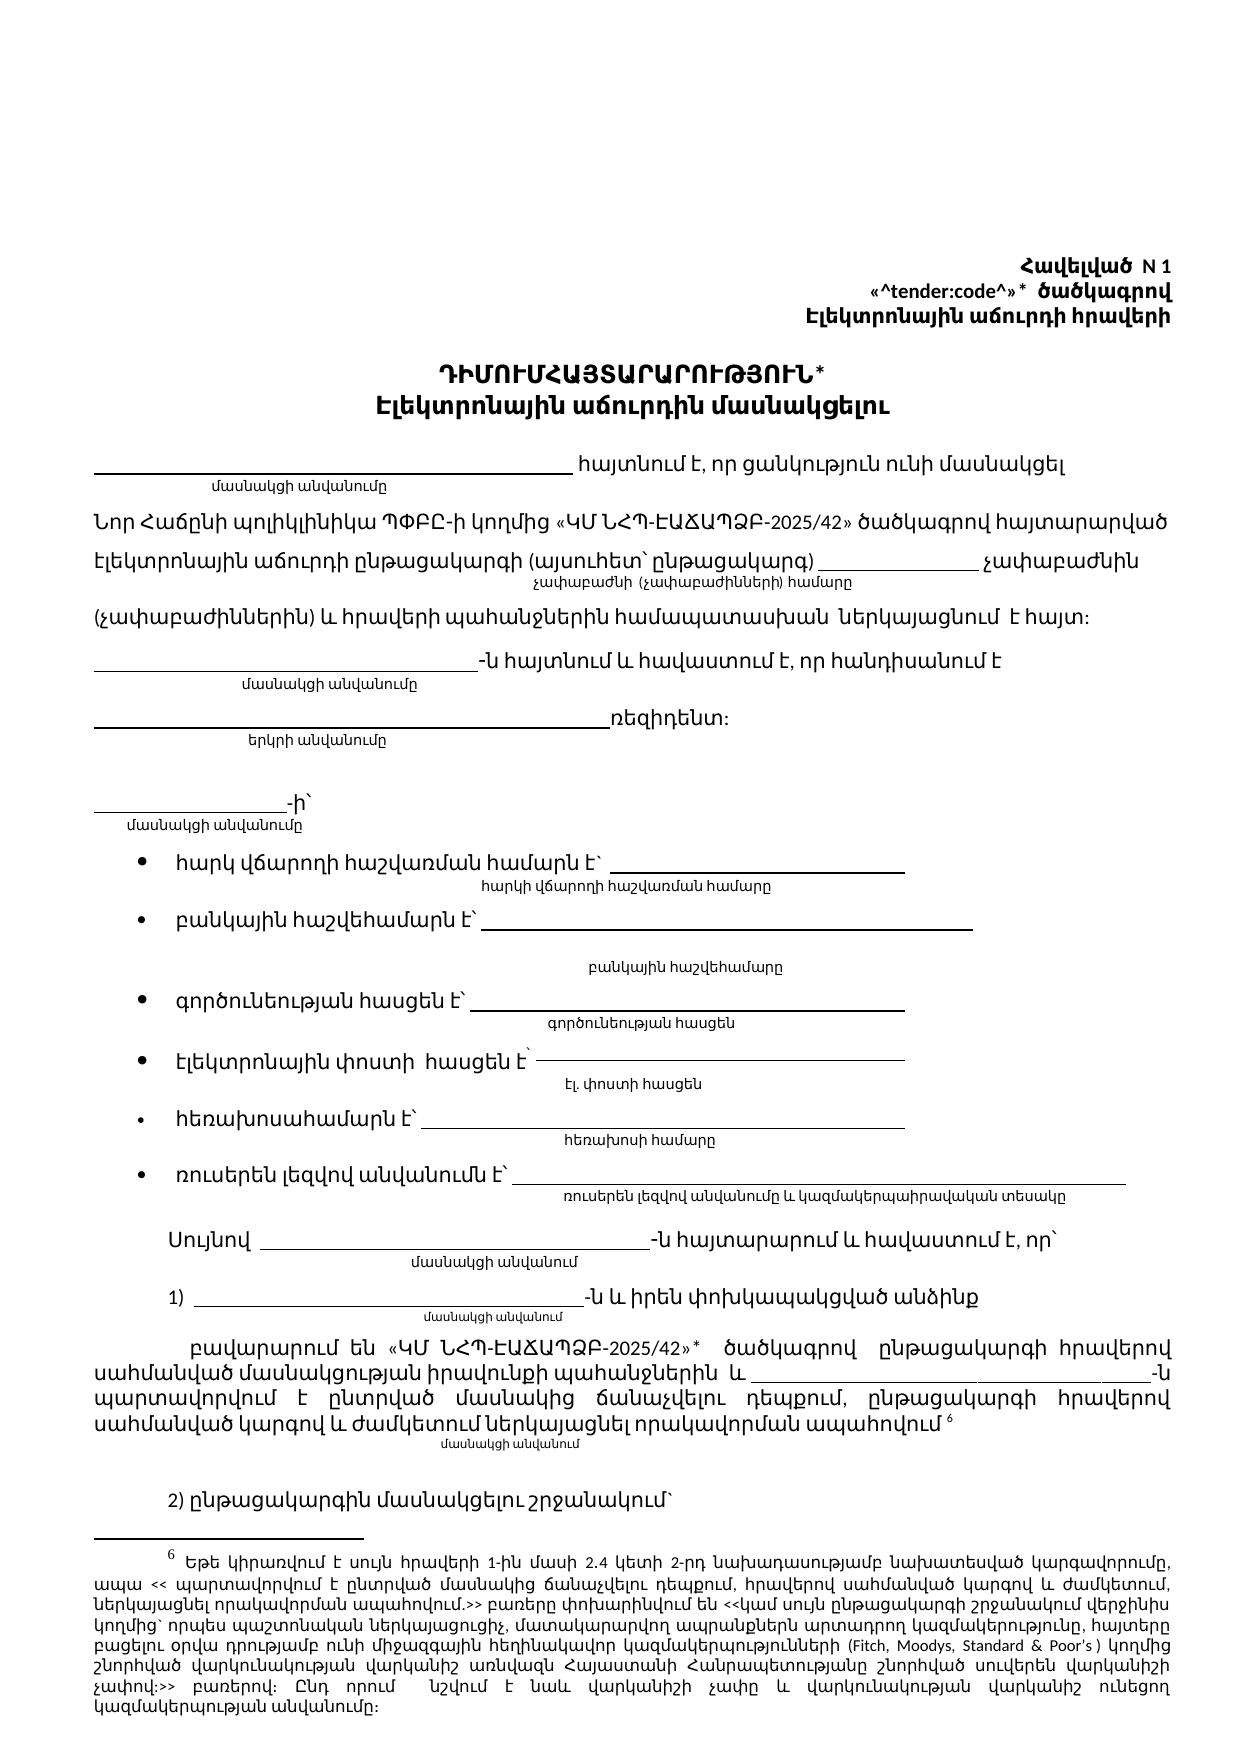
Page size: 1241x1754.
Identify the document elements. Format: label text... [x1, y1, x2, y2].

text (չափաբաժիններին) և հրավերի պահանջներին համապատասխան ներկայացնում է հայտ: [94, 604, 1171, 629]
text Սույնով -ն հայտարարում և հավաստում է, որ՝ [94, 1223, 1171, 1253]
text հարկի վճարողի հաշվառման համարը [94, 877, 1171, 907]
text գործունեության հասցեն [94, 1014, 1171, 1045]
text Նոր Հաճընի պոլիկլինիկա ՊՓԲԸ-ի կողմից «ԿՄ ՆՀՊ-ԷԱՃԱՊՁԲ-2025/42» ծածկագրով հայտարարված [94, 507, 1171, 535]
list հարկ վճարողի հաշվառման համարն է` [138, 846, 1171, 877]
text հայտնում է, որ ցանկություն ունի մասնակցել [94, 451, 1171, 477]
text հեռախոսի համարը [462, 1131, 1171, 1162]
text մասնակցի անվանում [94, 1436, 1171, 1462]
text 2) ընթացակարգին մասնակցելու շրջանակում` [94, 1487, 1171, 1513]
list բանկային հաշվեհամարն է՝ [138, 907, 1171, 958]
text մասնակցի անվանումը [94, 675, 1171, 706]
text մասնակցի անվանումը [94, 477, 1171, 507]
text -ն հայտնում և հավաստում է, որ հանդիսանում է [94, 644, 1171, 675]
text մասնակցի անվանում [94, 1309, 1171, 1335]
list գործունեության հասցեն է՝ [138, 989, 1171, 1014]
list ռուսերեն լեզվով անվանումն է՝ [138, 1162, 1171, 1187]
text «^tender:code^»* ծածկագրով [94, 278, 1171, 304]
text մասնակցի անվանում [94, 1253, 1171, 1284]
text Էլեկտրոնային աճուրդի հրավերի [94, 304, 1171, 329]
list էլեկտրոնային փոստի հասցեն է՝ [138, 1045, 1171, 1075]
text բանկային հաշվեհամարը [94, 958, 1171, 989]
text բավարարում են «ԿՄ ՆՀՊ-ԷԱՃԱՊՁԲ-2025/42»* ծածկագրով ընթացակարգի հրավերով սահմանված մասնակցության իրավունքի պահանջներին և -ն պարտավորվում է ընտրված մասնակից ճանաչվելու դեպքում, ընթացակարգի հրավերով սահմանված կարգով և ժամկետում ներկայացնել որակավորման ապահովում [94, 1335, 1171, 1436]
text 1) -ն և իրեն փոխկապակցված անձինք [94, 1284, 1171, 1309]
subtitle Էլեկտրոնային աճուրդին մասնակցելու [94, 390, 1171, 421]
text երկրի անվանումը [94, 731, 1171, 762]
text չափաբաժնի (չափաբաժինների) համարը [94, 573, 1171, 604]
text էլ. փոստի հասցեն [94, 1075, 1171, 1106]
list հեռախոսահամարն է՝ [138, 1106, 1171, 1131]
text ռեզիդենտ: [94, 706, 1171, 731]
text -ի՝ [94, 790, 1171, 816]
text ռուսերեն լեզվով անվանումը և կազմակերպաիրավական տեսակը [94, 1187, 1171, 1218]
text մասնակցի անվանումը [94, 816, 1171, 846]
text ԴԻՄՈՒՄՀԱՅՏԱՐԱՐՈՒԹՅՈՒՆ* [94, 360, 1171, 390]
text Հավելված N 1 [94, 253, 1171, 278]
text էլեկտրոնային աճուրդի ընթացակարգի (այսուհետ՝ ընթացակարգ) չափաբաժնին [94, 548, 1171, 573]
